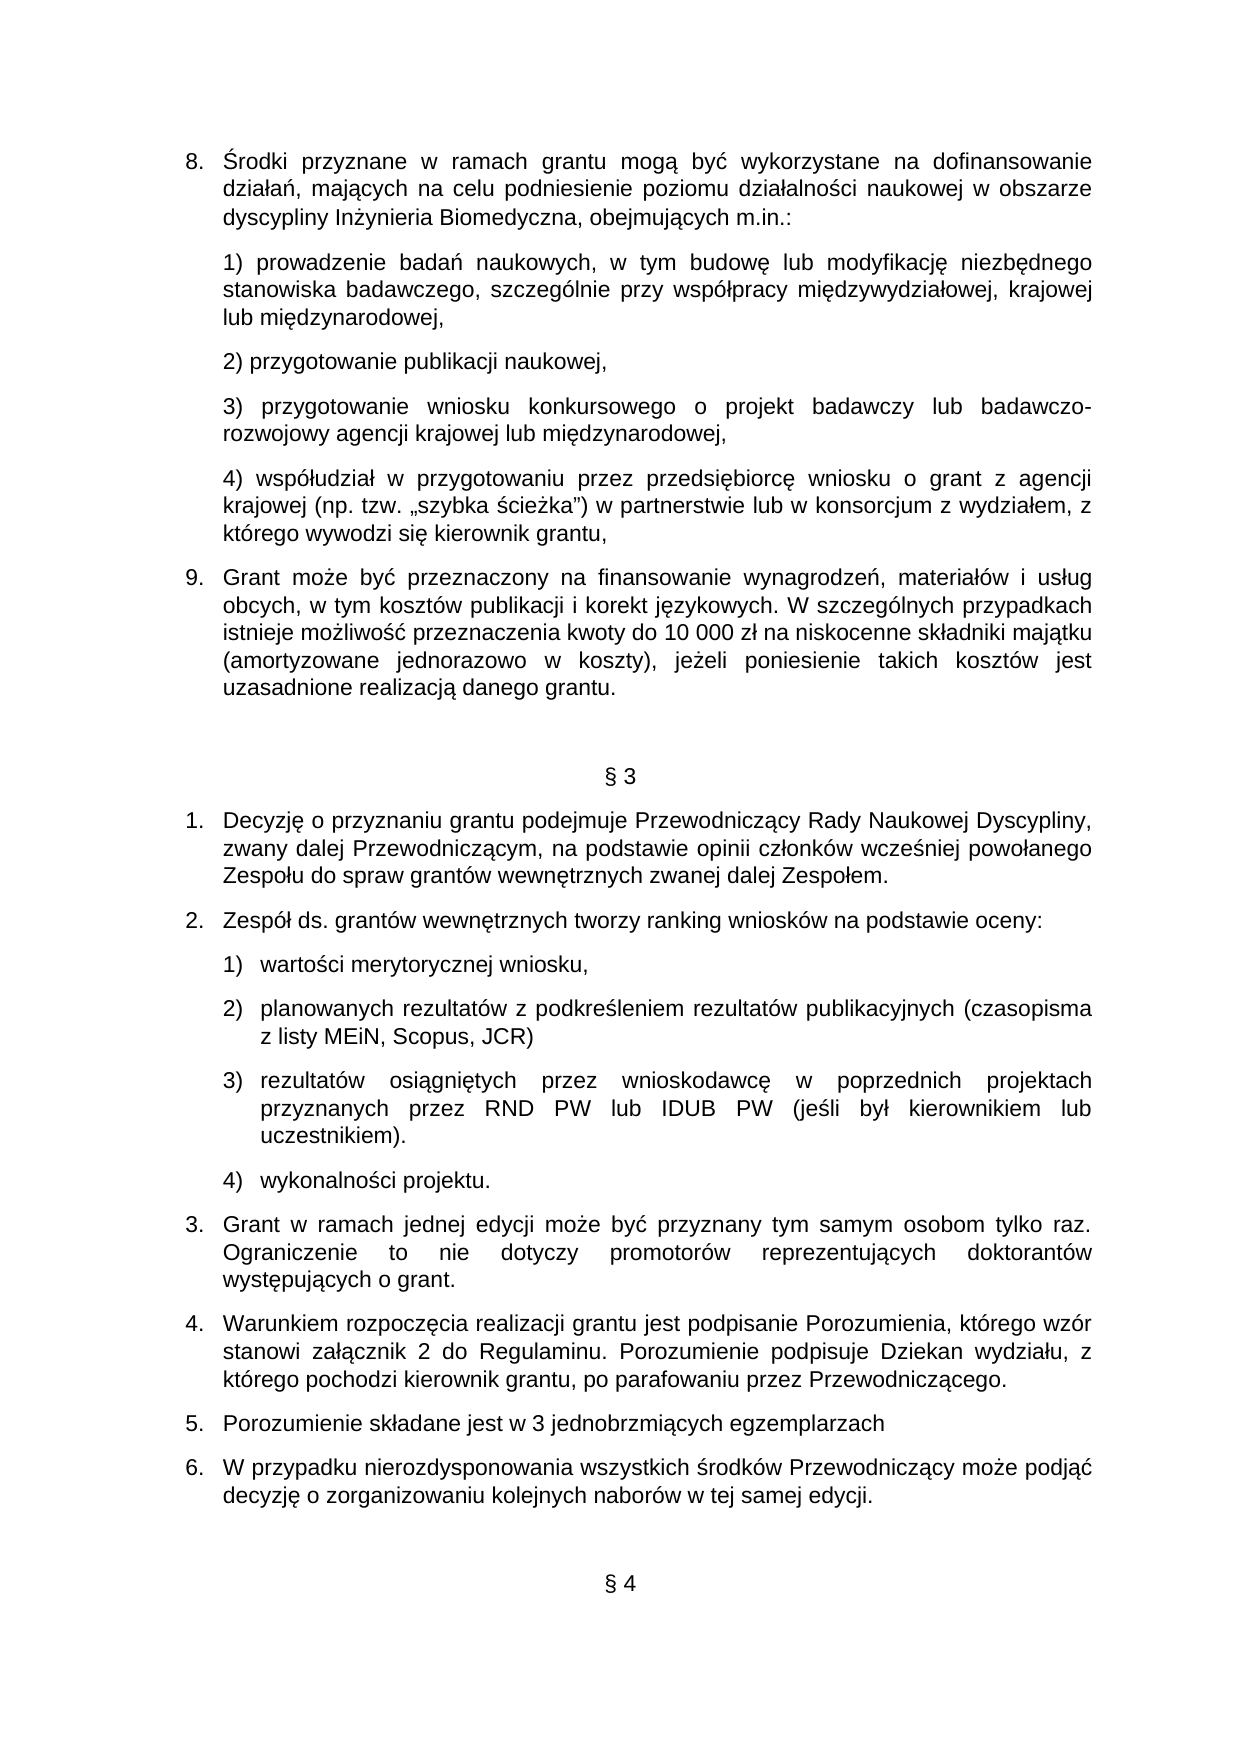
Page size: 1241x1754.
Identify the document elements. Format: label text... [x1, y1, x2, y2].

list Porozumienie składane jest w 3 jednobrzmiących egzemplarzach [185, 1410, 1093, 1436]
text 3) przygotowanie wniosku konkursowego o projekt badawczy lub badawczo-rozwojowy agencji krajowej lub międzynarodowej, [223, 393, 1093, 447]
text § 3 [148, 763, 1093, 789]
text 1) prowadzenie badań naukowych, w tym budowę lub modyfikację niezbędnego stanowiska badawczego, szczególnie przy współpracy międzywydziałowej, krajowej lub międzynarodowej, [223, 249, 1093, 330]
list Zespół ds. grantów wewnętrznych tworzy ranking wniosków na podstawie oceny: [185, 907, 1093, 933]
list planowanych rezultatów z podkreśleniem rezultatów publikacyjnych (czasopisma z listy MEiN, Scopus, JCR) [223, 995, 1093, 1049]
list Grant może być przeznaczony na finansowanie wynagrodzeń, materiałów i usług obcych, w tym kosztów publikacji i korekt językowych. W szczególnych przypadkach istnieje możliwość przeznaczenia kwoty do 10 000 zł na niskocenne składniki majątku (amortyzowane jednorazowo w koszty), jeżeli poniesienie takich kosztów jest uzasadnione realizacją danego grantu. [185, 564, 1093, 701]
list wartości merytorycznej wniosku, [223, 951, 1093, 977]
list wykonalności projektu. [223, 1167, 1093, 1193]
list Grant w ramach jednej edycji może być przyznany tym samym osobom tylko raz. Ograniczenie to nie dotyczy promotorów reprezentujących doktorantów występujących o grant. [185, 1211, 1093, 1292]
list Warunkiem rozpoczęcia realizacji grantu jest podpisanie Porozumienia, którego wzór stanowi załącznik 2 do Regulaminu. Porozumienie podpisuje Dziekan wydziału, z którego pochodzi kierownik grantu, po parafowaniu przez Przewodniczącego. [185, 1310, 1093, 1392]
text 2) przygotowanie publikacji naukowej, [223, 348, 1093, 375]
list Środki przyznane w ramach grantu mogą być wykorzystane na dofinansowanie działań, mających na celu podniesienie poziomu działalności naukowej w obszarze dyscypliny Inżynieria Biomedyczna, obejmujących m.in.: [185, 148, 1093, 231]
list Decyzję o przyznaniu grantu podejmuje Przewodniczący Rady Naukowej Dyscypliny, zwany dalej Przewodniczącym, na podstawie opinii członków wcześniej powołanego Zespołu do spraw grantów wewnętrznych zwanej dalej Zespołem. [185, 807, 1093, 889]
text 4) współudział w przygotowaniu przez przedsiębiorcę wniosku o grant z agencji krajowej (np. tzw. „szybka ścieżka”) w partnerstwie lub w konsorcjum z wydziałem, z którego wywodzi się kierownik grantu, [223, 464, 1093, 546]
list W przypadku nierozdysponowania wszystkich środków Przewodniczący może podjąć decyzję o zorganizowaniu kolejnych naborów w tej samej edycji. [185, 1454, 1093, 1508]
text § 4 [148, 1570, 1093, 1597]
list rezultatów osiągniętych przez wnioskodawcę w poprzednich projektach przyznanych przez RND PW lub IDUB PW (jeśli był kierownikiem lub uczestnikiem). [223, 1067, 1093, 1149]
